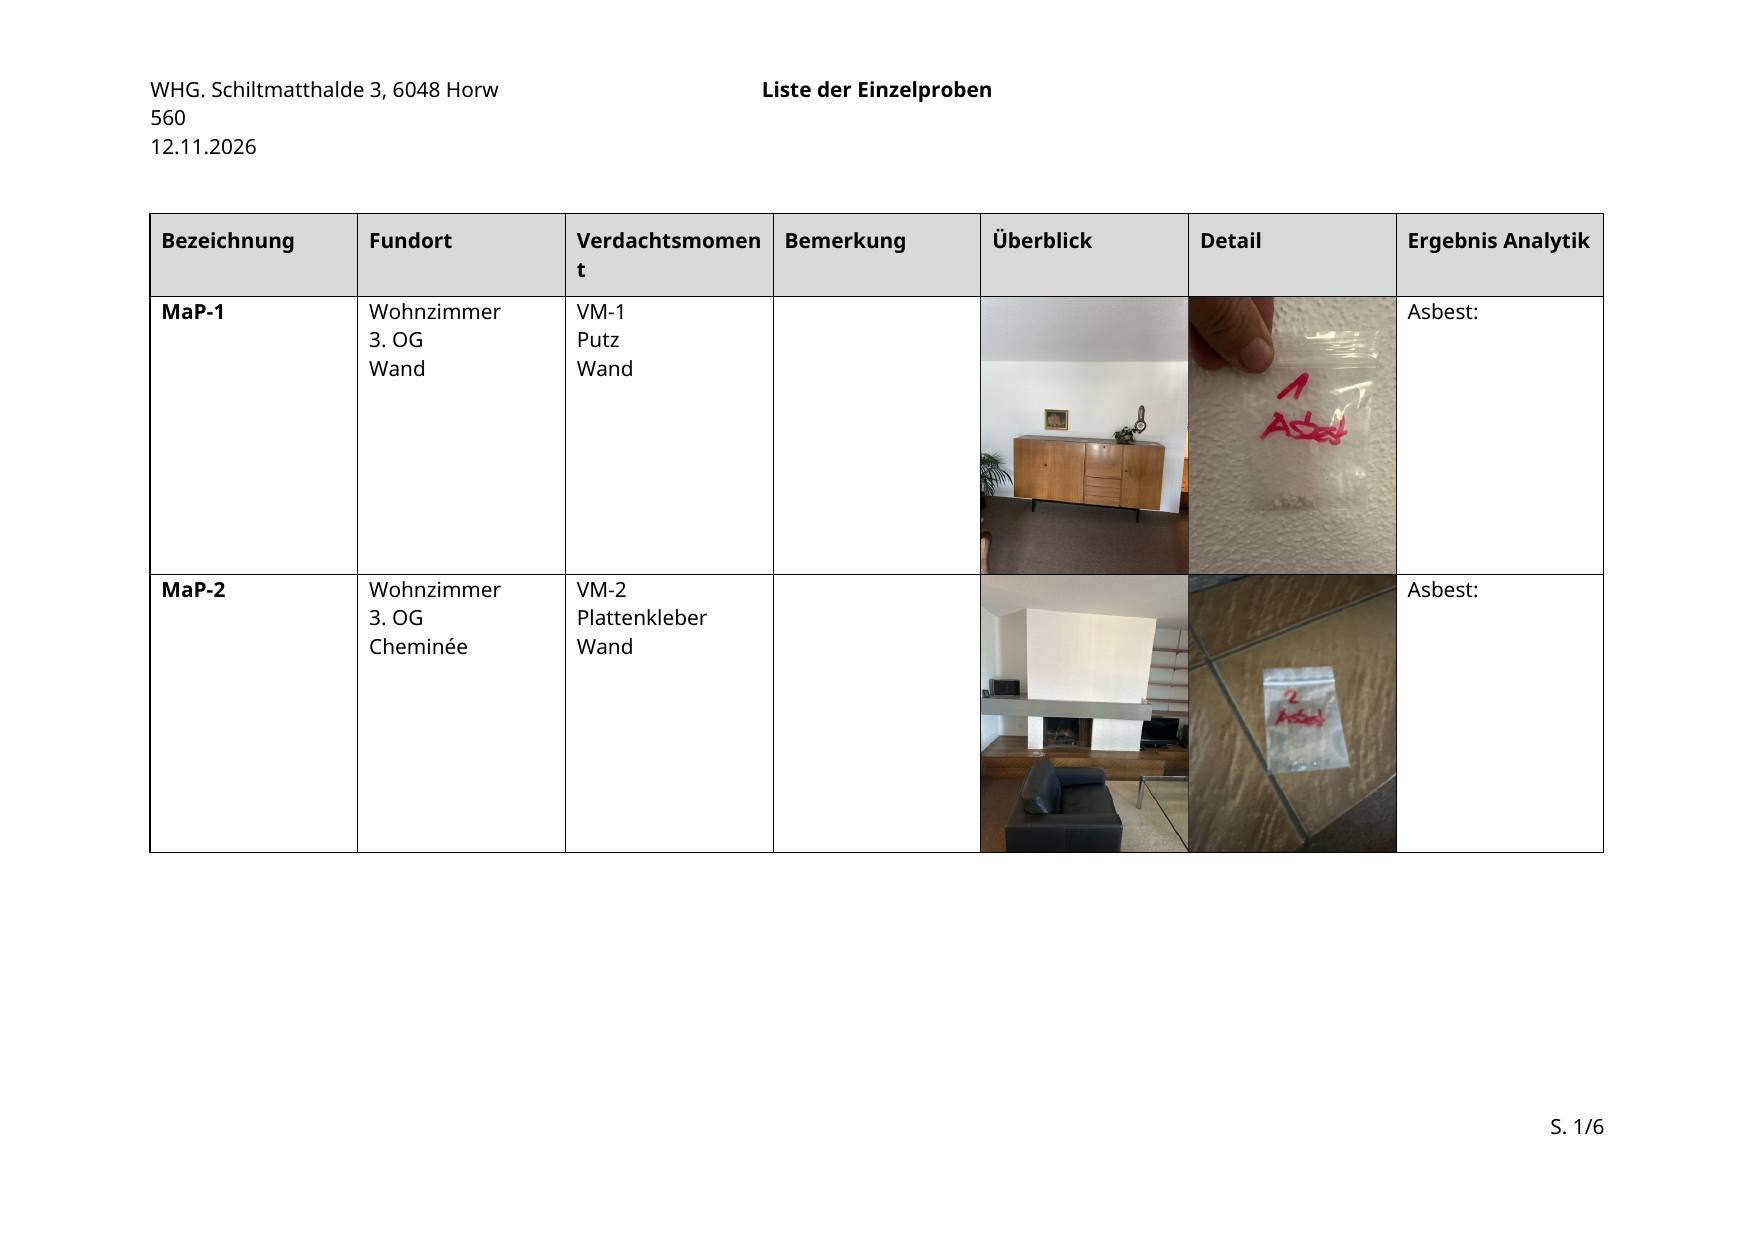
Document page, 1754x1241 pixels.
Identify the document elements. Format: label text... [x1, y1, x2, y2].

table_cell Asbest: [1397, 297, 1603, 574]
table_cell Wohnzimmer 3. OG Wand [358, 297, 565, 574]
table_header Fundort [358, 214, 565, 296]
table_header Ergebnis Analytik [1397, 214, 1603, 296]
table_header Verdachtsmoment [566, 214, 773, 296]
table_header Bezeichnung [151, 214, 357, 296]
table_cell VM-2 Plattenkleber Wand [566, 575, 773, 852]
table_cell MaP-2 [151, 575, 357, 852]
table_header Überblick [981, 214, 1188, 296]
table_cell MaP-1 [151, 297, 357, 574]
table_cell [774, 297, 980, 574]
table_header Detail [1189, 214, 1396, 296]
table_header Bemerkung [774, 214, 980, 296]
picture [980, 575, 1397, 852]
picture [980, 297, 1397, 574]
table_cell [774, 575, 980, 852]
table_cell VM-1 Putz Wand [566, 297, 773, 574]
table_cell Asbest: [1397, 575, 1603, 852]
table_cell Wohnzimmer 3. OG Cheminée [358, 575, 565, 852]
